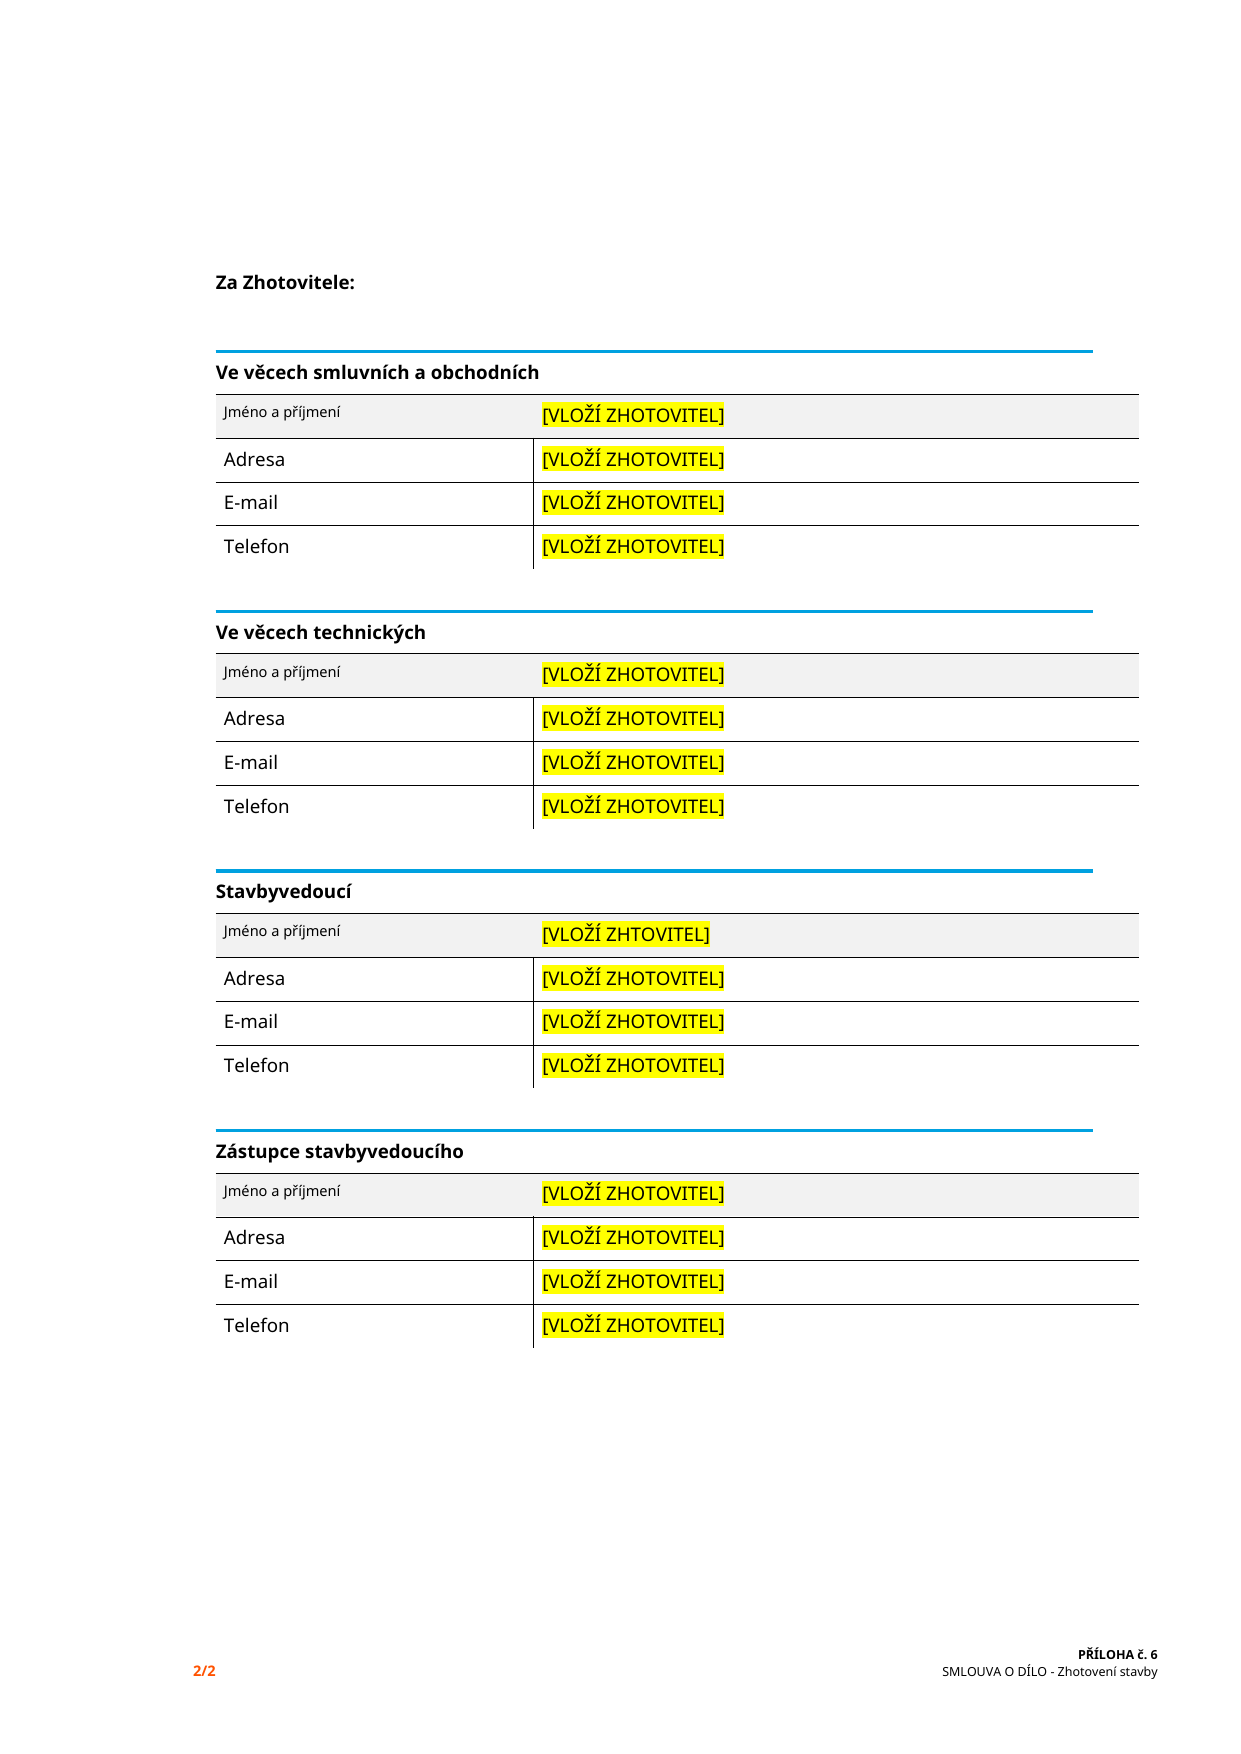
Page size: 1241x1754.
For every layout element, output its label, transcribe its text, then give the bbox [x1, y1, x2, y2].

table_header [VLOŽÍ ZHOTOVITEL] [534, 654, 1139, 697]
table_cell [VLOŽÍ ZHOTOVITEL] [534, 1002, 1139, 1044]
table_cell [VLOŽÍ ZHOTOVITEL] [534, 1261, 1139, 1304]
table_cell [VLOŽÍ ZHOTOVITEL] [534, 742, 1139, 785]
table_header Jméno a příjmení [216, 395, 534, 438]
table_cell Adresa [216, 439, 533, 481]
table_cell E-mail [216, 1002, 533, 1044]
table_header [VLOŽÍ ZHTOVITEL] [534, 914, 1139, 957]
table_cell E-mail [216, 483, 533, 525]
text Zástupce stavbyvedoucího [216, 1132, 1093, 1164]
table_cell Adresa [216, 698, 533, 741]
table_cell Telefon [216, 1046, 533, 1088]
table_cell Adresa [216, 958, 533, 1001]
table_cell [VLOŽÍ ZHOTOVITEL] [534, 526, 1139, 569]
table_header Jméno a příjmení [216, 654, 534, 697]
table_cell [VLOŽÍ ZHOTOVITEL] [534, 958, 1139, 1001]
table_cell Telefon [216, 1305, 533, 1348]
table_cell Adresa [216, 1218, 533, 1260]
text Za Zhotovitele: [216, 269, 1093, 294]
table_header Jméno a příjmení [216, 914, 534, 957]
table_header [VLOŽÍ ZHOTOVITEL] [534, 1174, 1139, 1216]
table_cell Telefon [216, 786, 533, 829]
table_cell E-mail [216, 742, 533, 785]
table_cell [VLOŽÍ ZHOTOVITEL] [534, 1305, 1139, 1348]
table_cell [VLOŽÍ ZHOTOVITEL] [534, 483, 1139, 525]
text Ve věcech smluvních a obchodních [216, 353, 1093, 385]
table_cell [VLOŽÍ ZHOTOVITEL] [534, 439, 1139, 481]
text Stavbyvedoucí [216, 873, 1093, 904]
table_cell [VLOŽÍ ZHOTOVITEL] [534, 1218, 1139, 1260]
table_cell E-mail [216, 1261, 533, 1304]
table_cell [VLOŽÍ ZHOTOVITEL] [534, 698, 1139, 741]
table_header [VLOŽÍ ZHOTOVITEL] [534, 395, 1139, 438]
table_cell [VLOŽÍ ZHOTOVITEL] [534, 786, 1139, 829]
table_cell Telefon [216, 526, 533, 569]
table_cell [VLOŽÍ ZHOTOVITEL] [534, 1046, 1139, 1088]
table_header Jméno a příjmení [216, 1174, 534, 1216]
text Ve věcech technických [216, 613, 1093, 644]
